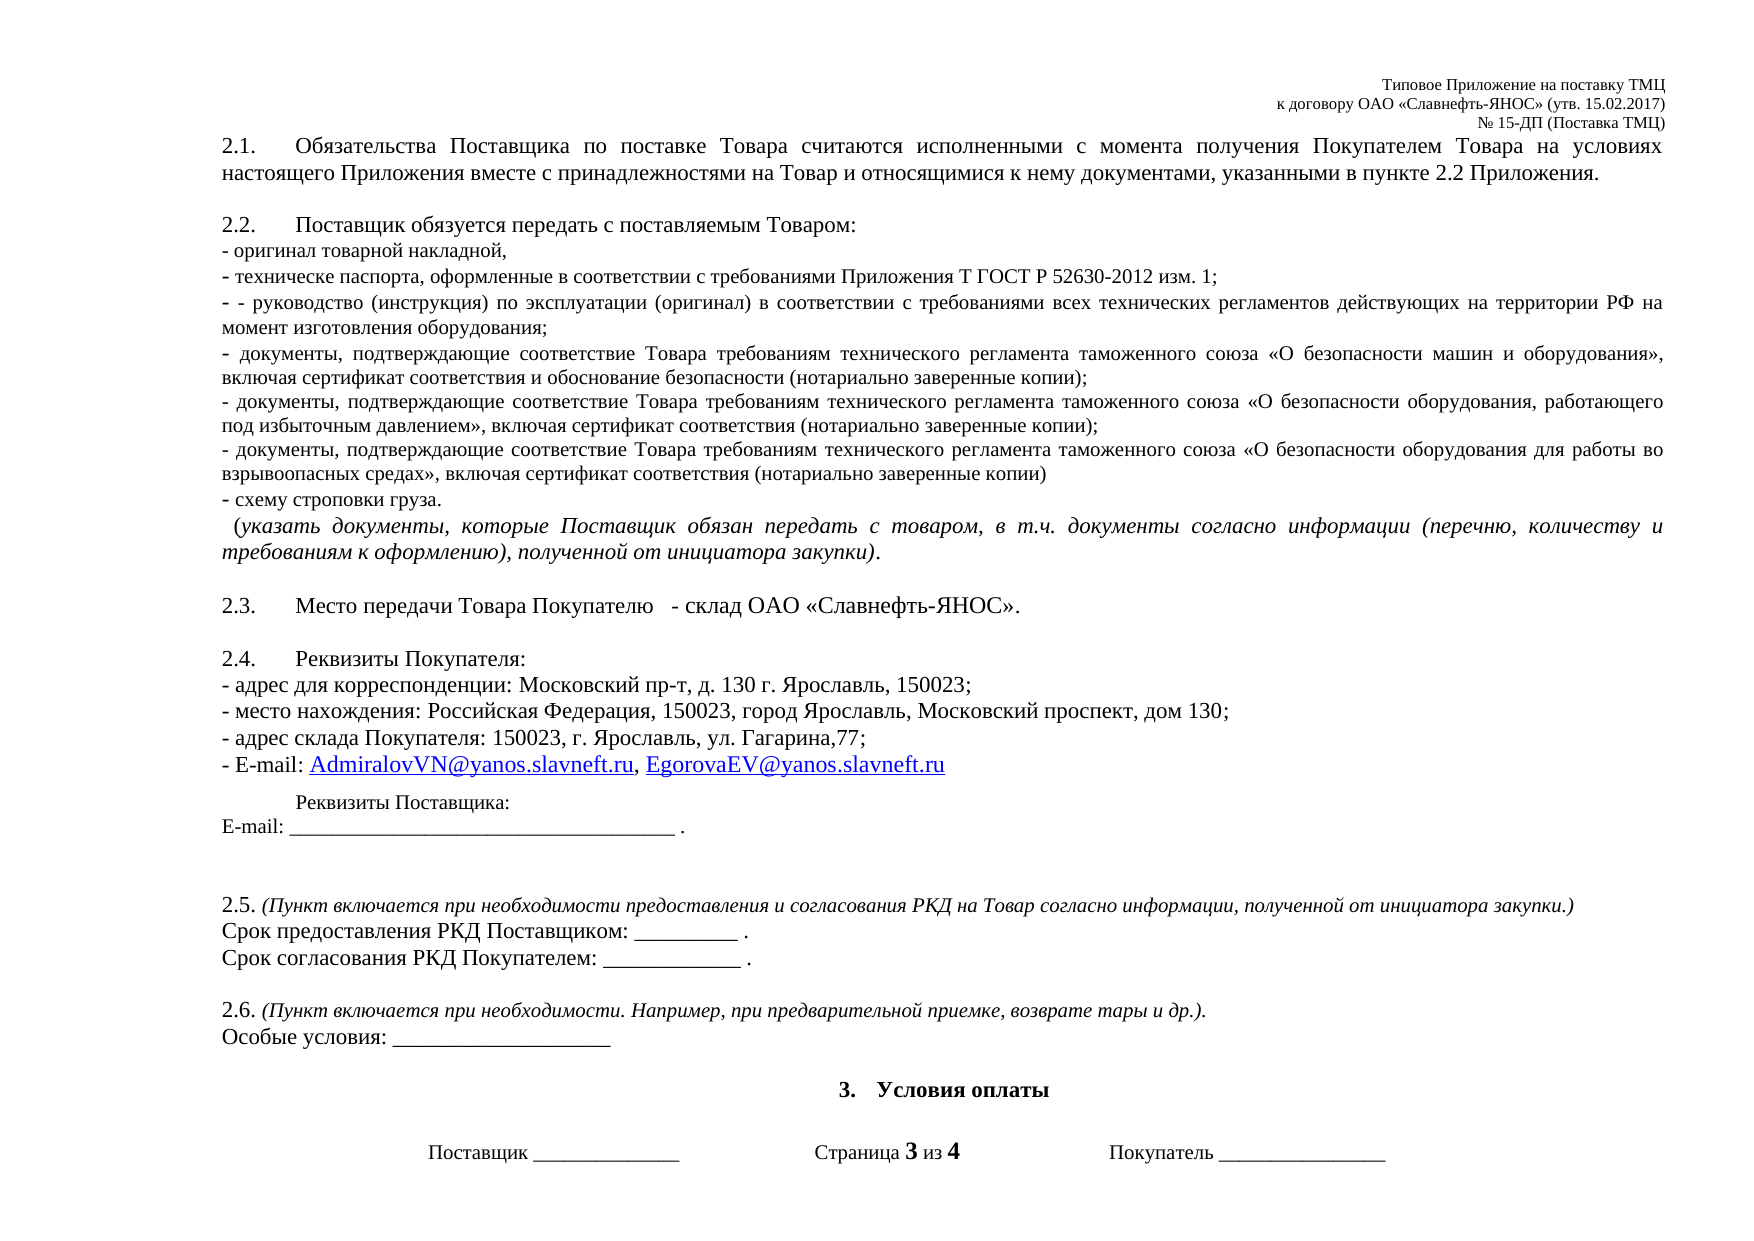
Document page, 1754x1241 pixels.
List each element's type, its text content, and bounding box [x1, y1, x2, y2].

list Условия оплаты [223, 1076, 1665, 1102]
text 2.1. Обязательства Поставщика по поставке Товара считаются исполненными с момента получения Покупателем Товара на условиях настоящего Приложения вместе с принадлежностями на Товар и относящимися к нему документами, указанными в пункте 2.2 Приложения. [222, 132, 1665, 185]
text 2.2. Поставщик обязуется передать с поставляемым Товаром: [222, 212, 1665, 238]
text 2.3. Место передачи Товара Покупателю . [222, 591, 1665, 618]
text - адрес для корреспонденции: ; [222, 671, 1665, 697]
text 2.4. Реквизиты Покупателя: [222, 645, 1665, 671]
text - адрес склада Покупателя: ; [222, 724, 1665, 750]
text - E-mail: [222, 750, 1665, 778]
text - место нахождения: ; [222, 697, 1665, 724]
